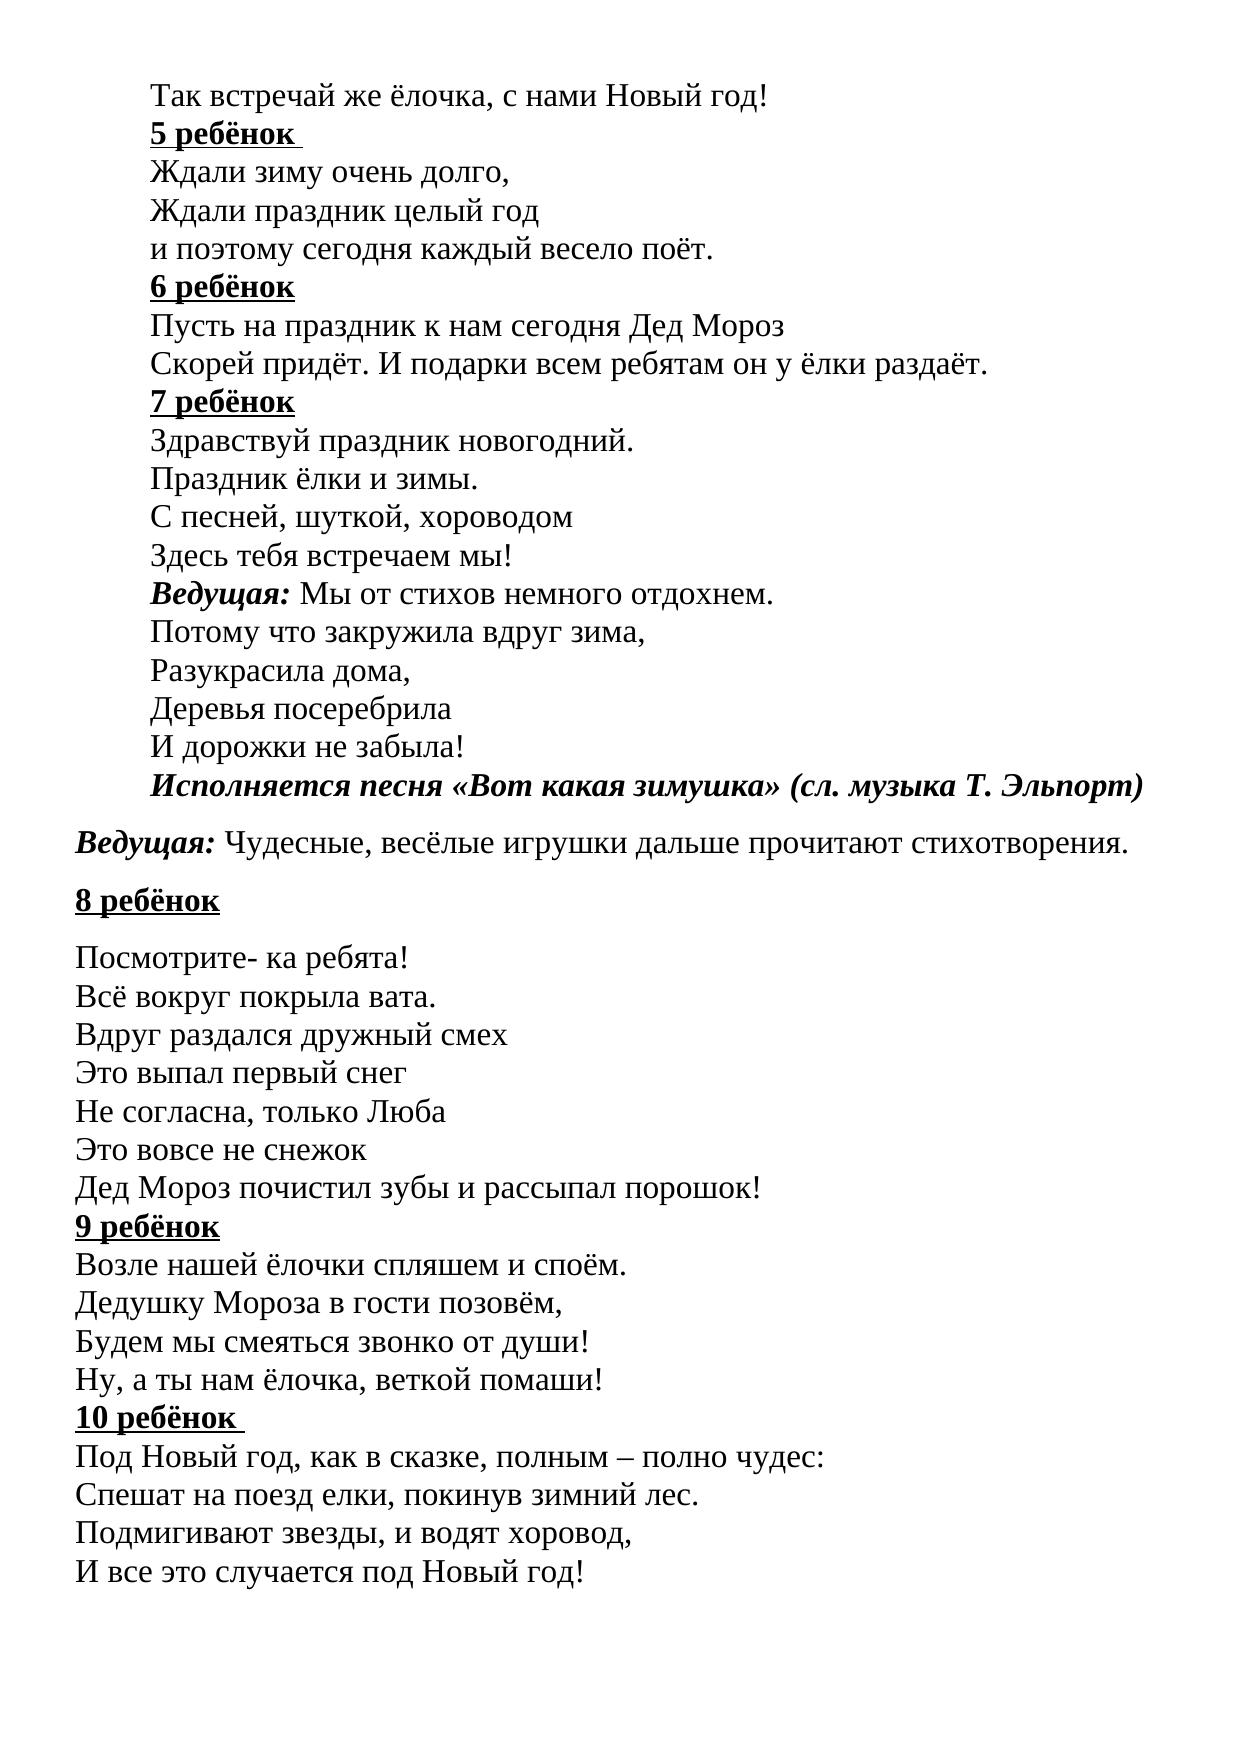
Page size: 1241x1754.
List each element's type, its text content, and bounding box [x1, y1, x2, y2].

list Это вовсе не снежок [75, 1129, 1165, 1167]
list Ну, а ты нам ёлочка, веткой помаши! [75, 1359, 1165, 1397]
list 6 ребёнок [150, 267, 1165, 305]
list И дорожки не забыла! [150, 727, 1165, 765]
list Спешат на поезд елки, покинув зимний лес. [75, 1474, 1165, 1512]
list Ждали зиму очень долго, [150, 152, 1165, 190]
list Посмотрите- ка ребята! [75, 937, 1165, 976]
list Возле нашей ёлочки спляшем и споём. [75, 1244, 1165, 1282]
list Деревья посеребрила [150, 688, 1165, 727]
list И все это случается под Новый год! [75, 1551, 1165, 1589]
list Здравствуй праздник новогодний. [150, 420, 1165, 458]
list Ведущая: Мы от стихов немного отдохнем. [150, 573, 1165, 612]
list 10 ребёнок [75, 1397, 1165, 1436]
list Потому что закружила вдруг зима, [150, 612, 1165, 650]
list Это выпал первый снег [75, 1052, 1165, 1091]
list Ведущая: Чудесные, весёлые игрушки дальше прочитают стихотворения. [75, 822, 1165, 861]
list 5 ребёнок [150, 113, 1165, 152]
list 9 ребёнок [75, 1206, 1165, 1244]
list и поэтому сегодня каждый весело поёт. [150, 228, 1165, 267]
list Будем мы смеяться звонко от души! [75, 1321, 1165, 1359]
list С песней, шуткой, хороводом [150, 497, 1165, 535]
list Дедушку Мороза в гости позовём, [75, 1282, 1165, 1321]
list Здесь тебя встречаем мы! [150, 535, 1165, 573]
list Подмигивают звезды, и водят хоровод, [75, 1512, 1165, 1551]
list Праздник ёлки и зимы. [150, 458, 1165, 497]
list Не согласна, только Люба [75, 1091, 1165, 1129]
list Ждали праздник целый год [150, 190, 1165, 228]
list Исполняется песня «Вот какая зимушка» (сл. музыка Т. Эльпорт) [150, 765, 1165, 803]
list 8 ребёнок [75, 880, 1165, 918]
list Пусть на праздник к нам сегодня Дед Мороз [150, 305, 1165, 343]
list Под Новый год, как в сказке, полным – полно чудес: [75, 1436, 1165, 1474]
list Разукрасила дома, [150, 650, 1165, 688]
list Скорей придёт. И подарки всем ребятам он у ёлки раздаёт. [150, 343, 1165, 382]
list Всё вокруг покрыла вата. [75, 976, 1165, 1014]
list Вдруг раздался дружный смех [75, 1014, 1165, 1052]
list Дед Мороз почистил зубы и рассыпал порошок! [75, 1167, 1165, 1206]
list 7 ребёнок [150, 382, 1165, 420]
list Так встречай же ёлочка, с нами Новый год! [150, 75, 1165, 113]
